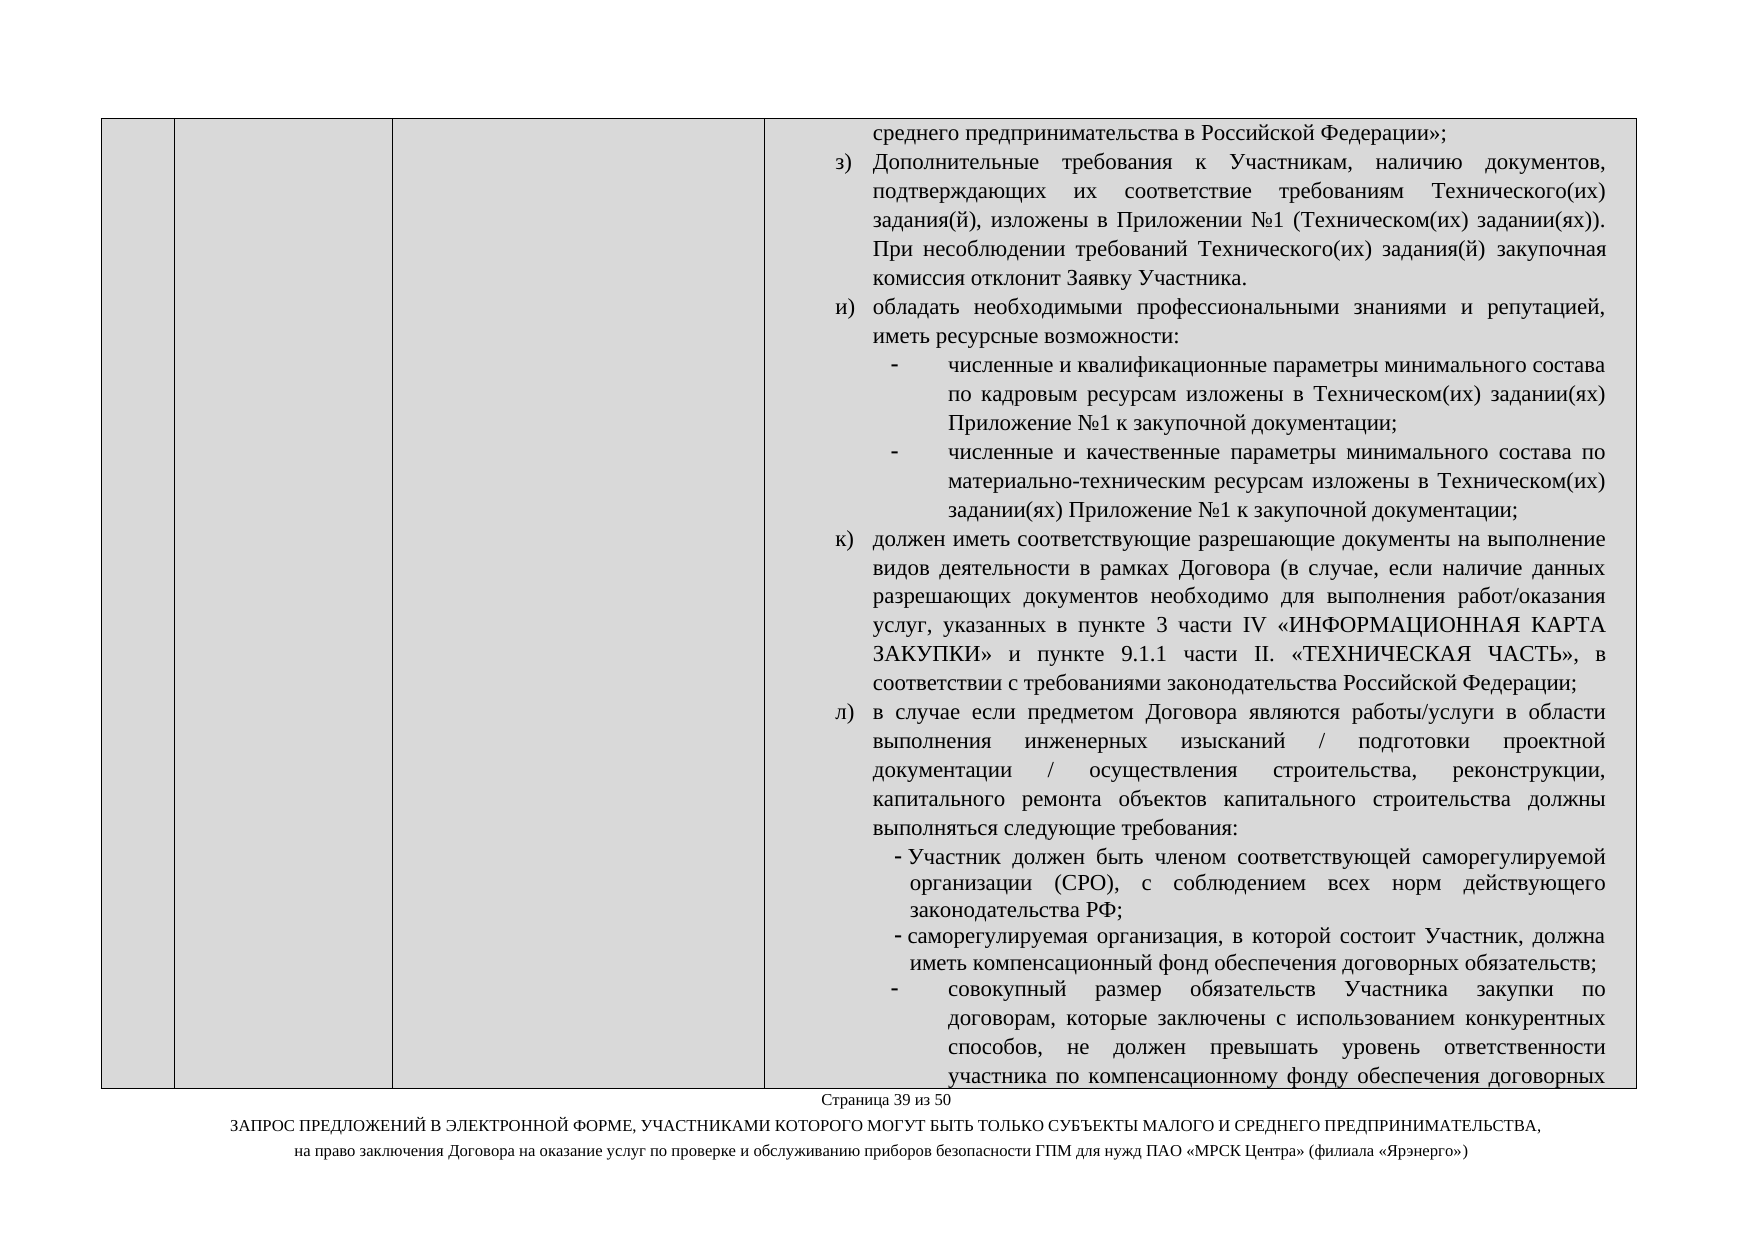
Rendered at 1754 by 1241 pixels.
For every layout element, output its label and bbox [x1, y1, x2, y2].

table_cell [175, 119, 392, 1088]
table_cell [393, 119, 764, 1088]
table_cell [102, 119, 174, 1088]
table_cell [765, 119, 1636, 1088]
